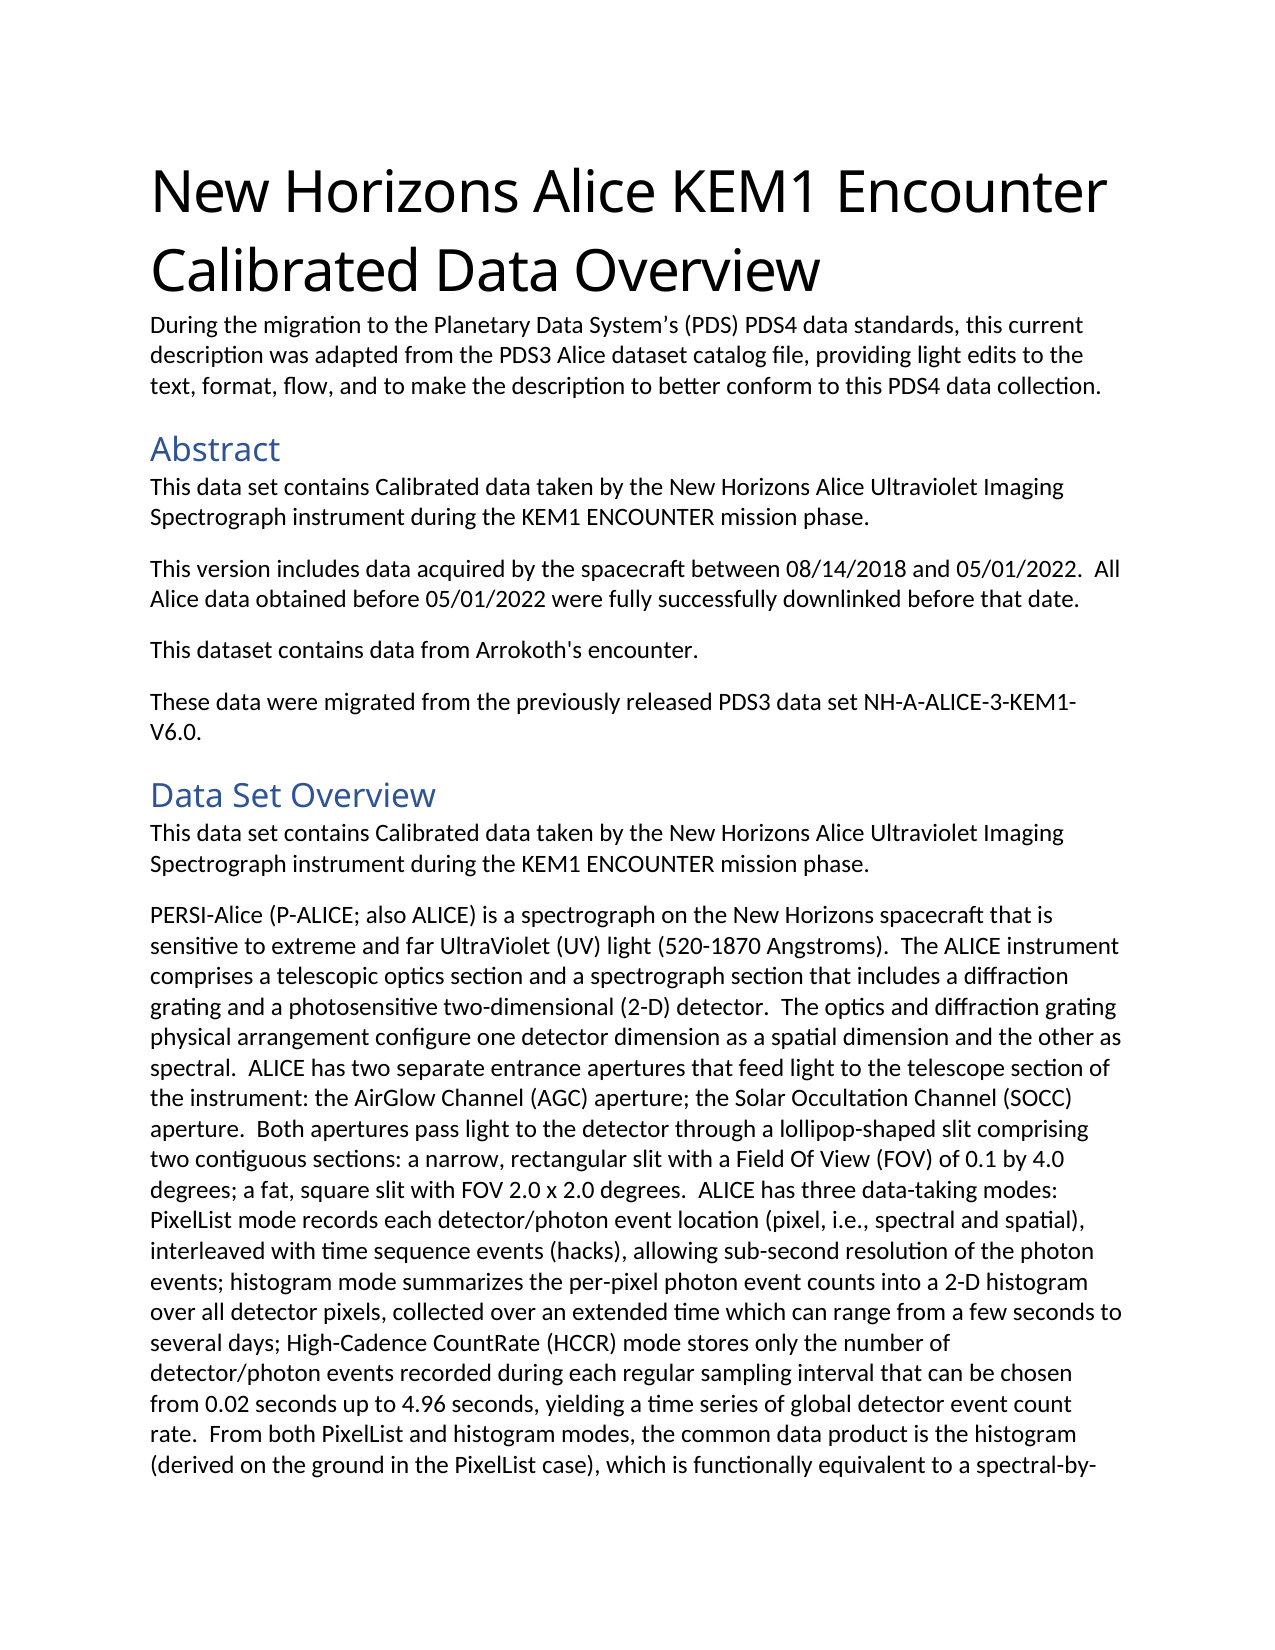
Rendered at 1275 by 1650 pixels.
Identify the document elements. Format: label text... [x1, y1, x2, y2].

text This data set contains Calibrated data taken by the New Horizons Alice Ultraviolet Imaging Spectrograph instrument during the KEM1 ENCOUNTER mission phase. [150, 817, 1125, 878]
text This data set contains Calibrated data taken by the New Horizons Alice Ultraviolet Imaging Spectrograph instrument during the KEM1 ENCOUNTER mission phase. [150, 471, 1125, 532]
subtitle Data Set Overview [150, 772, 1125, 817]
text This version includes data acquired by the spacecraft between 08/14/2018 and 05/01/2022. All Alice data obtained before 05/01/2022 were fully successfully downlinked before that date. [150, 553, 1125, 614]
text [150, 899, 1125, 1479]
subtitle Abstract [150, 426, 1125, 471]
title New Horizons Alice KEM1 Encounter Calibrated Data Overview [150, 150, 1125, 309]
text This dataset contains data from Arrokoth's encounter. [150, 635, 1125, 665]
text These data were migrated from the previously released PDS3 data set NH-A-ALICE-3-KEM1-V6.0. [150, 686, 1125, 747]
text During the migration to the Planetary Data System’s (PDS) PDS4 data standards, this current description was adapted from the PDS3 Alice dataset catalog file, providing light edits to the text, format, flow, and to make the description to better conform to this PDS4 data collection. [150, 309, 1125, 401]
